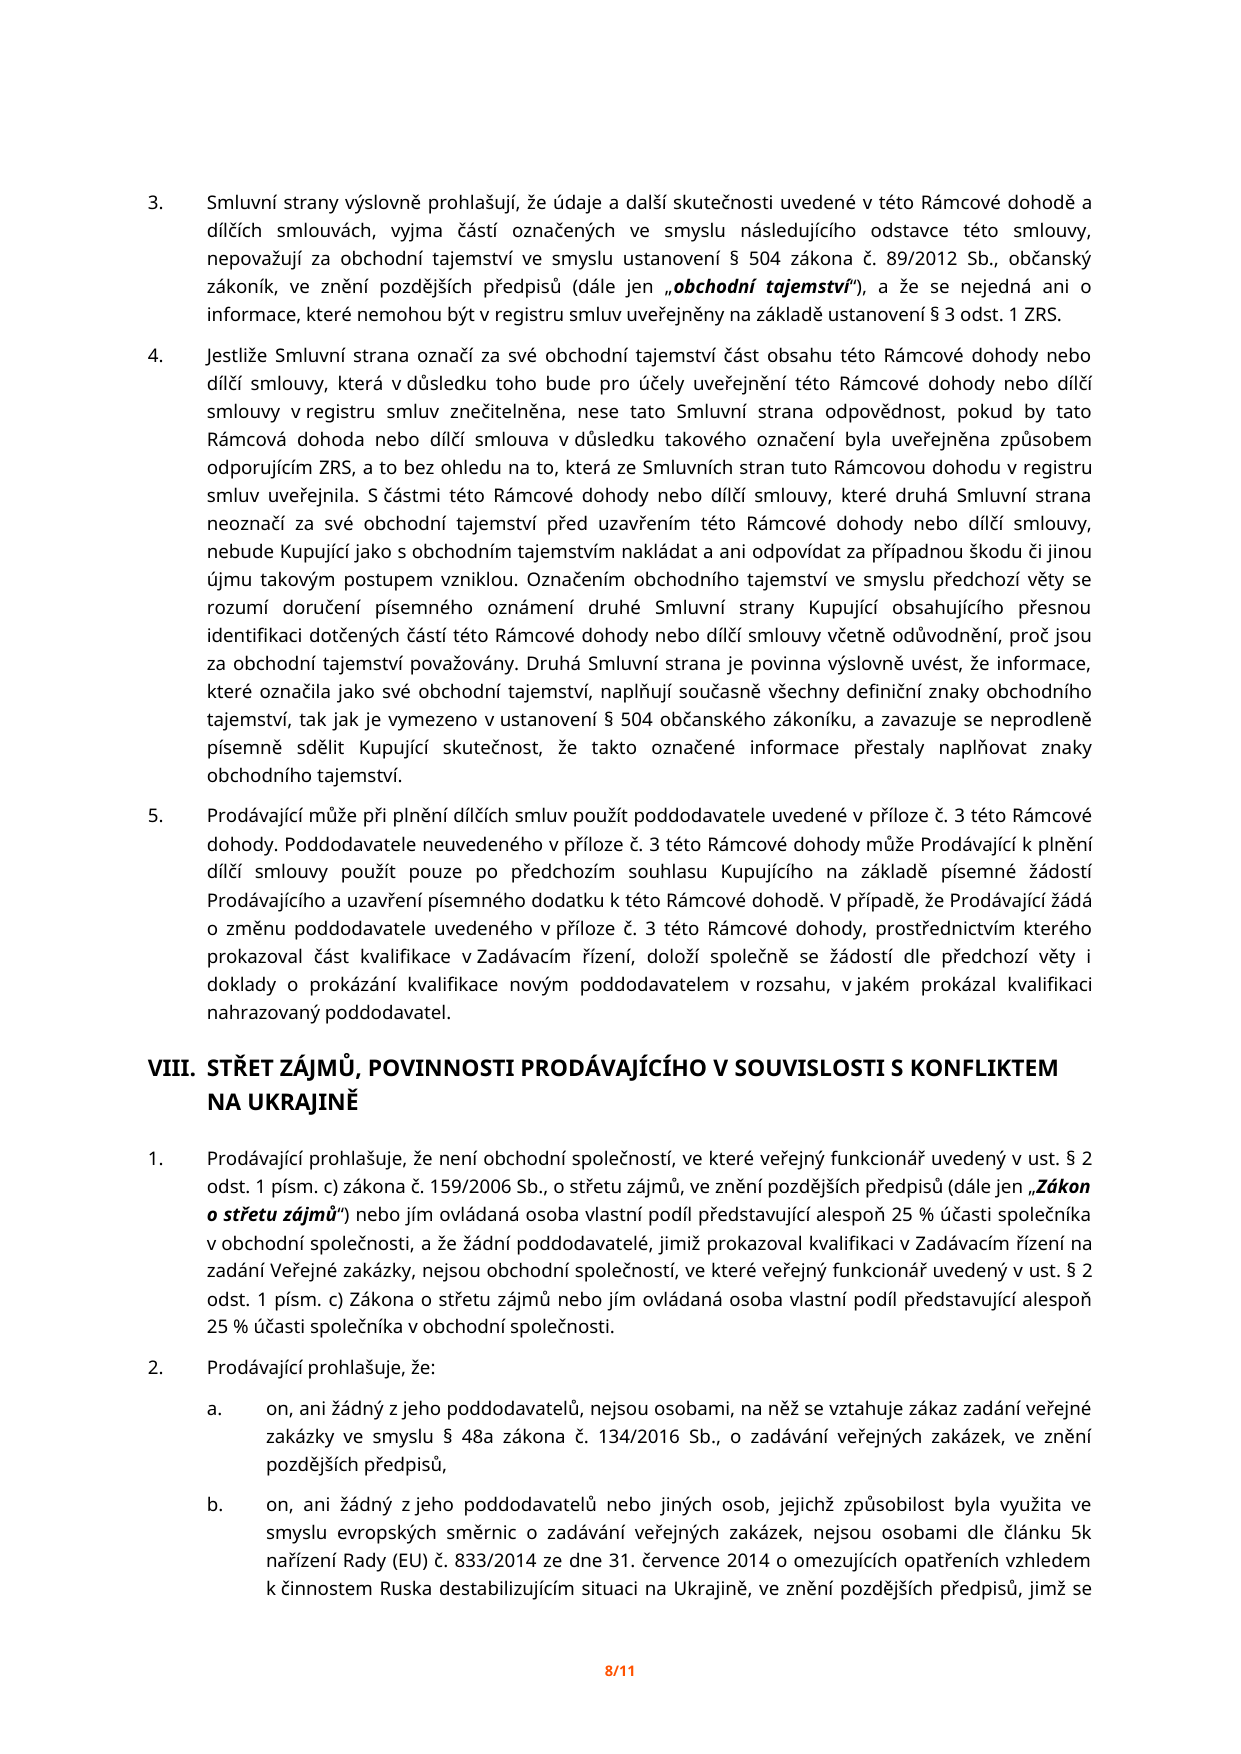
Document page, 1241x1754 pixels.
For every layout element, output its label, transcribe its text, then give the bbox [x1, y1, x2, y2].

list Prodávající prohlašuje, že není obchodní společností, ve které veřejný funkcionář uvedený v ust. § 2 odst. 1 písm. c) zákona č. 159/2006 Sb., o střetu zájmů, ve znění pozdějších předpisů (dále jen „Zákon o střetu zájmů“) nebo jím ovládaná osoba vlastní podíl představující alespoň 25 % účasti společníka v obchodní společnosti, a že žádní poddodavatelé, jimiž prokazoval kvalifikaci v Zadávacím řízení na zadání Veřejné zakázky, nejsou obchodní společností, ve které veřejný funkcionář uvedený v ust. § 2 odst. 1 písm. c) Zákona o střetu zájmů nebo jím ovládaná osoba vlastní podíl představující alespoň 25 % účasti společníka v obchodní společnosti. [148, 1146, 1093, 1339]
list on, ani žádný z jeho poddodavatelů, nejsou osobami, na něž se vztahuje zákaz zadání veřejné zakázky ve smyslu § 48a zákona č. 134/2016 Sb., o zadávání veřejných zakázek, ve znění pozdějších předpisů, [207, 1395, 1093, 1476]
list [207, 1491, 1093, 1601]
text Prodávající může při plnění dílčích smluv použít poddodavatele uvedené v příloze č. 3 této Rámcové dohody. Poddodavatele neuvedeného v příloze č. 3 této Rámcové dohody může Prodávající k plnění dílčí smlouvy použít pouze po předchozím souhlasu Kupujícího na základě písemné žádostí Prodávajícího a uzavření písemného dodatku k této Rámcové dohodě. V případě, že Prodávající žádá o změnu poddodavatele uvedeného v příloze č. 3 této Rámcové dohody, prostřednictvím kterého prokazoval část kvalifikace v Zadávacím řízení, doloží společně se žádostí dle předchozí věty i doklady o prokázání kvalifikace novým poddodavatelem v rozsahu, v jakém prokázal kvalifikaci nahrazovaný poddodavatel. [148, 803, 1093, 1024]
text Smluvní strany výslovně prohlašují, že údaje a další skutečnosti uvedené v této Rámcové dohodě a dílčích smlouvách, vyjma částí označených ve smyslu následujícího odstavce této smlouvy, nepovažují za obchodní tajemství ve smyslu ustanovení § 504 zákona č. 89/2012 Sb., občanský zákoník, ve znění pozdějších předpisů (dále jen „obchodní tajemství“), a že se nejedná ani o informace, které nemohou být v registru smluv uveřejněny na základě ustanovení § 3 odst. 1 ZRS. [148, 189, 1093, 327]
text Jestliže Smluvní strana označí za své obchodní tajemství část obsahu této Rámcové dohody nebo dílčí smlouvy, která v důsledku toho bude pro účely uveřejnění této Rámcové dohody nebo dílčí smlouvy v registru smluv znečitelněna, nese tato Smluvní strana odpovědnost, pokud by tato Rámcová dohoda nebo dílčí smlouva v důsledku takového označení byla uveřejněna způsobem odporujícím ZRS, a to bez ohledu na to, která ze Smluvních stran tuto Rámcovou dohodu v registru smluv uveřejnila. S částmi této Rámcové dohody nebo dílčí smlouvy, které druhá Smluvní strana neoznačí za své obchodní tajemství před uzavřením této Rámcové dohody nebo dílčí smlouvy, nebude Kupující jako s obchodním tajemstvím nakládat a ani odpovídat za případnou škodu či jinou újmu takovým postupem vzniklou. Označením obchodního tajemství ve smyslu předchozí věty se rozumí doručení písemného oznámení druhé Smluvní strany Kupující obsahujícího přesnou identifikaci dotčených částí této Rámcové dohody nebo dílčí smlouvy včetně odůvodnění, proč jsou za obchodní tajemství považovány. Druhá Smluvní strana je povinna výslovně uvést, že informace, které označila jako své obchodní tajemství, naplňují současně všechny definiční znaky obchodního tajemství, tak jak je vymezeno v ustanovení § 504 občanského zákoníku, a zavazuje se neprodleně písemně sdělit Kupující skutečnost, že takto označené informace přestaly naplňovat znaky obchodního tajemství. [148, 342, 1093, 788]
list Prodávající prohlašuje, že: [148, 1354, 1093, 1380]
text STŘET ZÁJMŮ, POVINNOSTI PRODÁVAJÍCÍHO V SOUVISLOSTI S KONFLIKTEM NA UKRAJINĚ [148, 1052, 1093, 1118]
